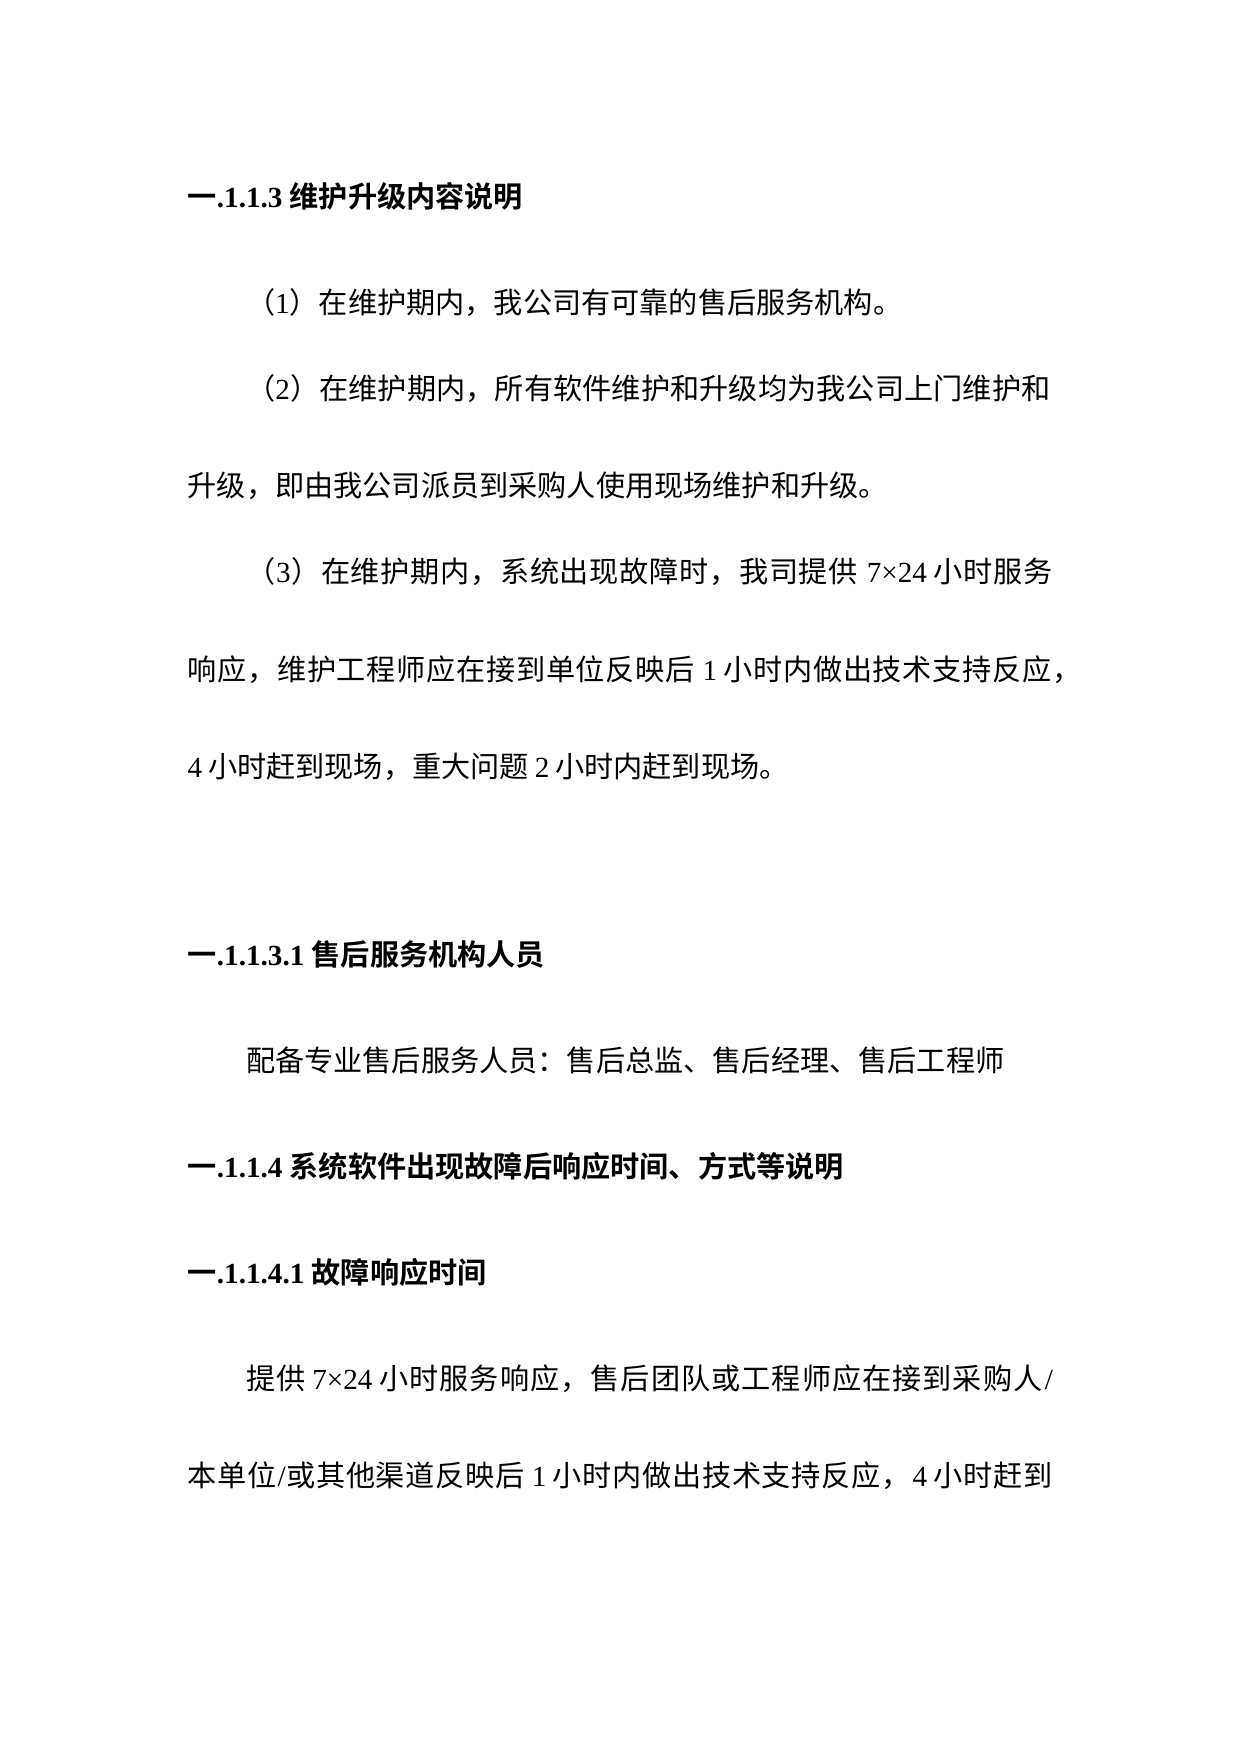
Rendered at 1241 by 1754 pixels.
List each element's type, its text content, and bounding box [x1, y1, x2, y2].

subtitle 系统软件出现故障后响应时间、方式等说明 [187, 1132, 1053, 1197]
subtitle 故障响应时间 [187, 1238, 1053, 1303]
text （1）在维护期内，我公司有可靠的售后服务机构。 [187, 268, 1053, 333]
text （2）在维护期内，所有软件维护和升级均为我公司上门维护和升级，即由我公司派员到采购人使用现场维护和升级。 [187, 354, 1053, 517]
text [187, 1344, 1053, 1507]
subtitle 维护升级内容说明 [187, 162, 1053, 227]
text （3）在维护期内，系统出现故障时，我司提供7×24小时服务响应，维护工程师应在接到单位反映后1小时内做出技术支持反应，4小时赶到现场，重大问题2小时内赶到现场。 [187, 538, 1053, 798]
text 配备专业售后服务人员：售后总监、售后经理、售后工程师 [187, 1026, 1053, 1091]
subtitle 售后服务机构人员 [187, 920, 1053, 985]
